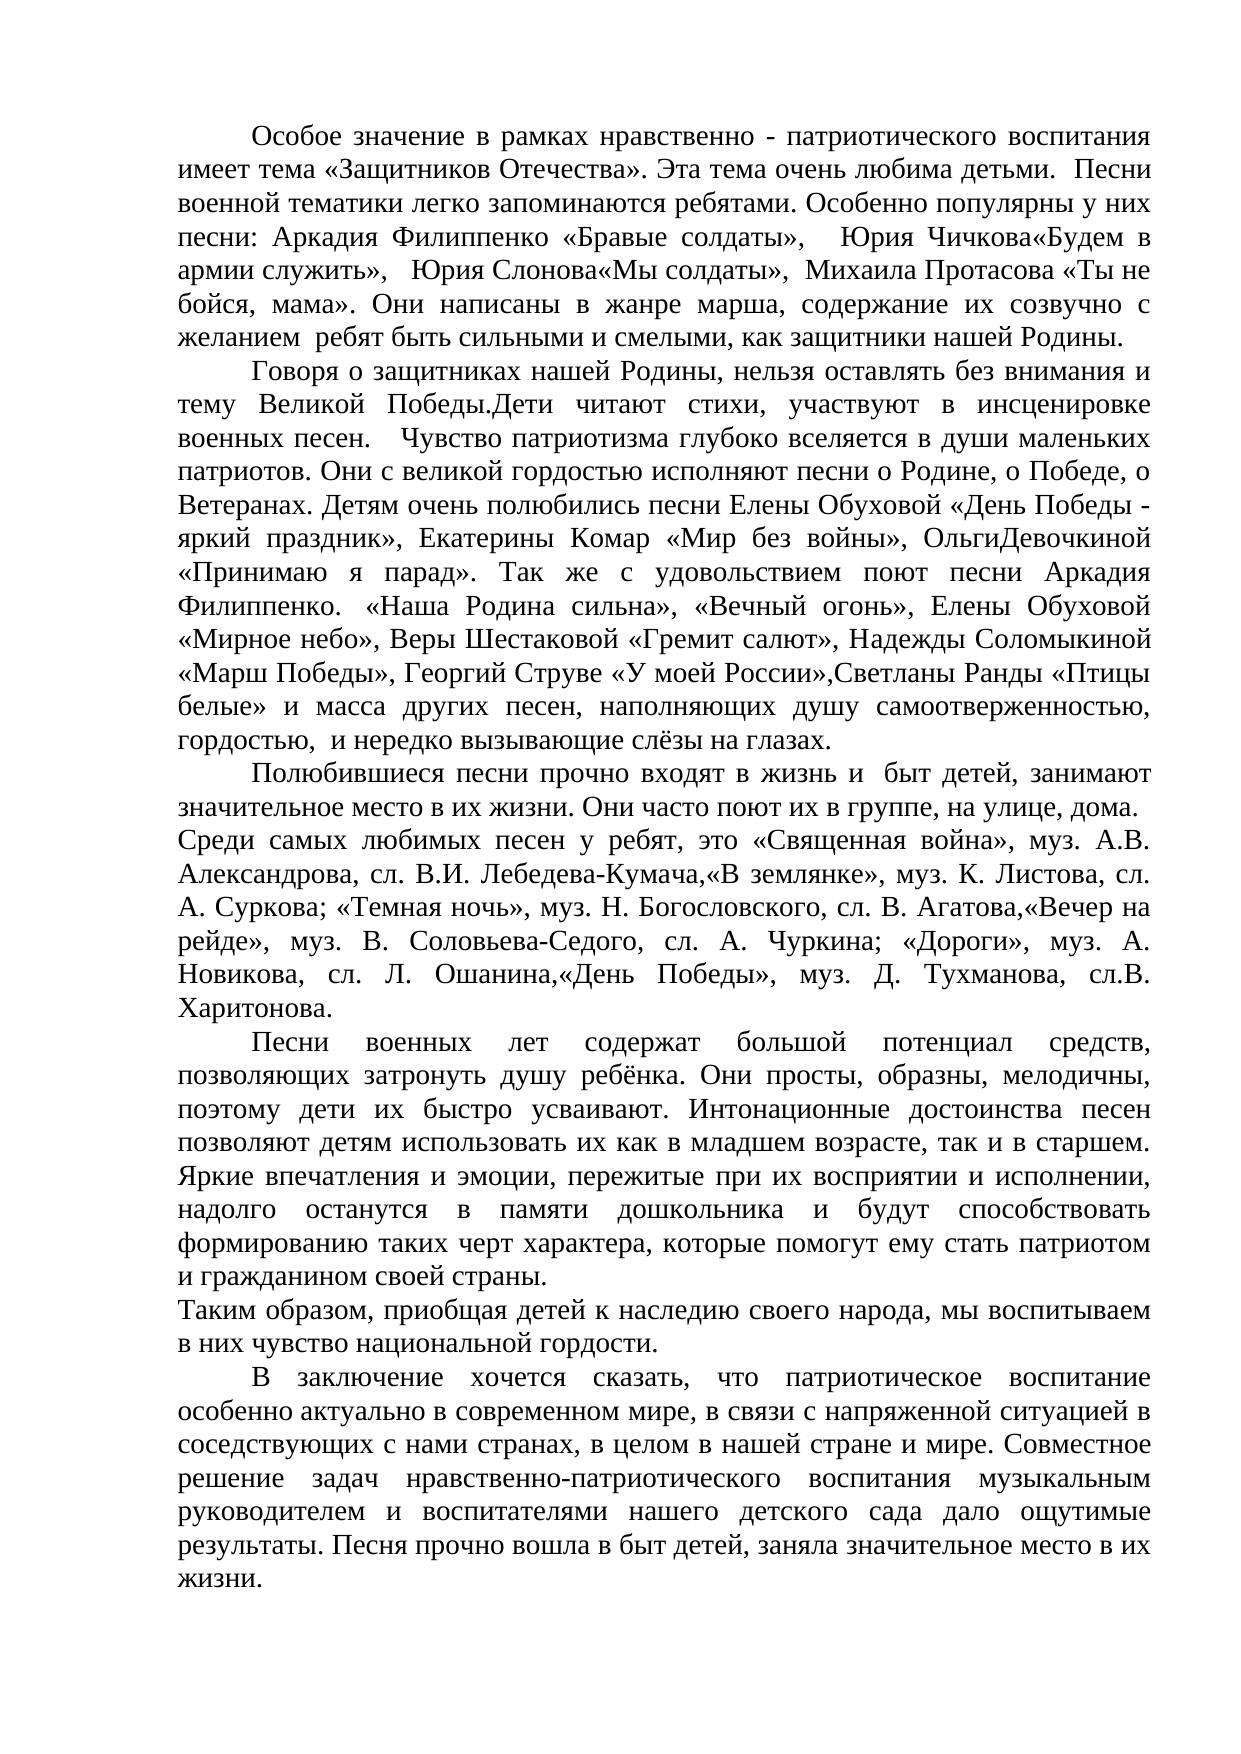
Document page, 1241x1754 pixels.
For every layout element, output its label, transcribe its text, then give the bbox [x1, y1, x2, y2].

text Говоря о защитниках нашей Родины, нельзя оставлять без внимания и тему Великой Победы.Дети читают стихи, участвуют в инсценировке военных песен. Чувство патриотизма глубоко вселяется в души маленьких патриотов. Они с великой гордостью исполняют песни о Родине, о Победе, о Ветеранах. Детям очень полюбились песни Елены Обуховой «День Победы - яркий праздник», Екатерины Комар «Мир без войны», ОльгиДевочкиной «Принимаю я парад». Так же с удовольствием поют песни Аркадия Филиппенко. «Наша Родина сильна», «Вечный огонь», Елены Обуховой «Мирное небо», Веры Шестаковой «Гремит салют», Надежды Соломыкиной «Марш Победы», Георгий Струве «У моей России»,Светланы Ранды «Птицы белые» и масса других песен, наполняющих душу самоотверженностью, гордостью, и нередко вызывающие слёзы на глазах. [177, 353, 1152, 755]
text В заключение хочется сказать, что патриотическое воспитание особенно актуально в современном мире, в связи с напряженной ситуацией в соседствующих с нами странах, в целом в нашей стране и мире. Совместное решение задач нравственно-патриотического воспитания музыкальным руководителем и воспитателями нашего детского сада дало ощутимые результаты. Песня прочно вошла в быт детей, заняла значительное место в их жизни. [177, 1359, 1152, 1594]
text Особое значение в рамках нравственно - патриотического воспитания имеет тема «Защитников Отечества». Эта тема очень любима детьми. Песни военной тематики легко запоминаются ребятами. Особенно популярны у них песни: Аркадия Филиппенко «Бравые солдаты», Юрия Чичкова«Будем в армии служить», Юрия Слонова«Мы солдаты», Михаила Протасова «Ты не бойся, мама». Они написаны в жанре марша, содержание их созвучно с желанием ребят быть сильными и смелыми, как защитники нашей Родины. [177, 118, 1152, 353]
text Таким образом, приобщая детей к наследию своего народа, мы воспитываем в них чувство национальной гордости. [177, 1292, 1152, 1359]
text Песни военных лет содержат большой потенциал средств, позволяющих затронуть душу ребёнка. Они просты, образны, мелодичны, поэтому дети их быстро усваивают. Интонационные достоинства песен позволяют детям использовать их как в младшем возрасте, так и в старшем. Яркие впечатления и эмоции, пережитые при их восприятии и исполнении, надолго останутся в памяти дошкольника и будут способствовать формированию таких черт характера, которые помогут ему стать патриотом и гражданином своей страны. [177, 1024, 1152, 1292]
text Полюбившиеся песни прочно входят в жизнь и быт детей, занимают значительное место в их жизни. Они часто поют их в группе, на улице, дома. [177, 755, 1152, 822]
text Среди самых любимых песен у ребят, это «Священная война», муз. А.В. Александрова, сл. В.И. Лебедева-Кумача,«В землянке», муз. К. Листова, сл. А. Суркова; «Темная ночь», муз. Н. Богословского, сл. В. Агатова,«Вечер на рейде», муз. В. Соловьева-Седого, сл. А. Чуркина; «Дороги», муз. А. Новикова, сл. Л. Ошанина,«День Победы», муз. Д. Тухманова, сл.В. Харитонова. [177, 822, 1152, 1024]
